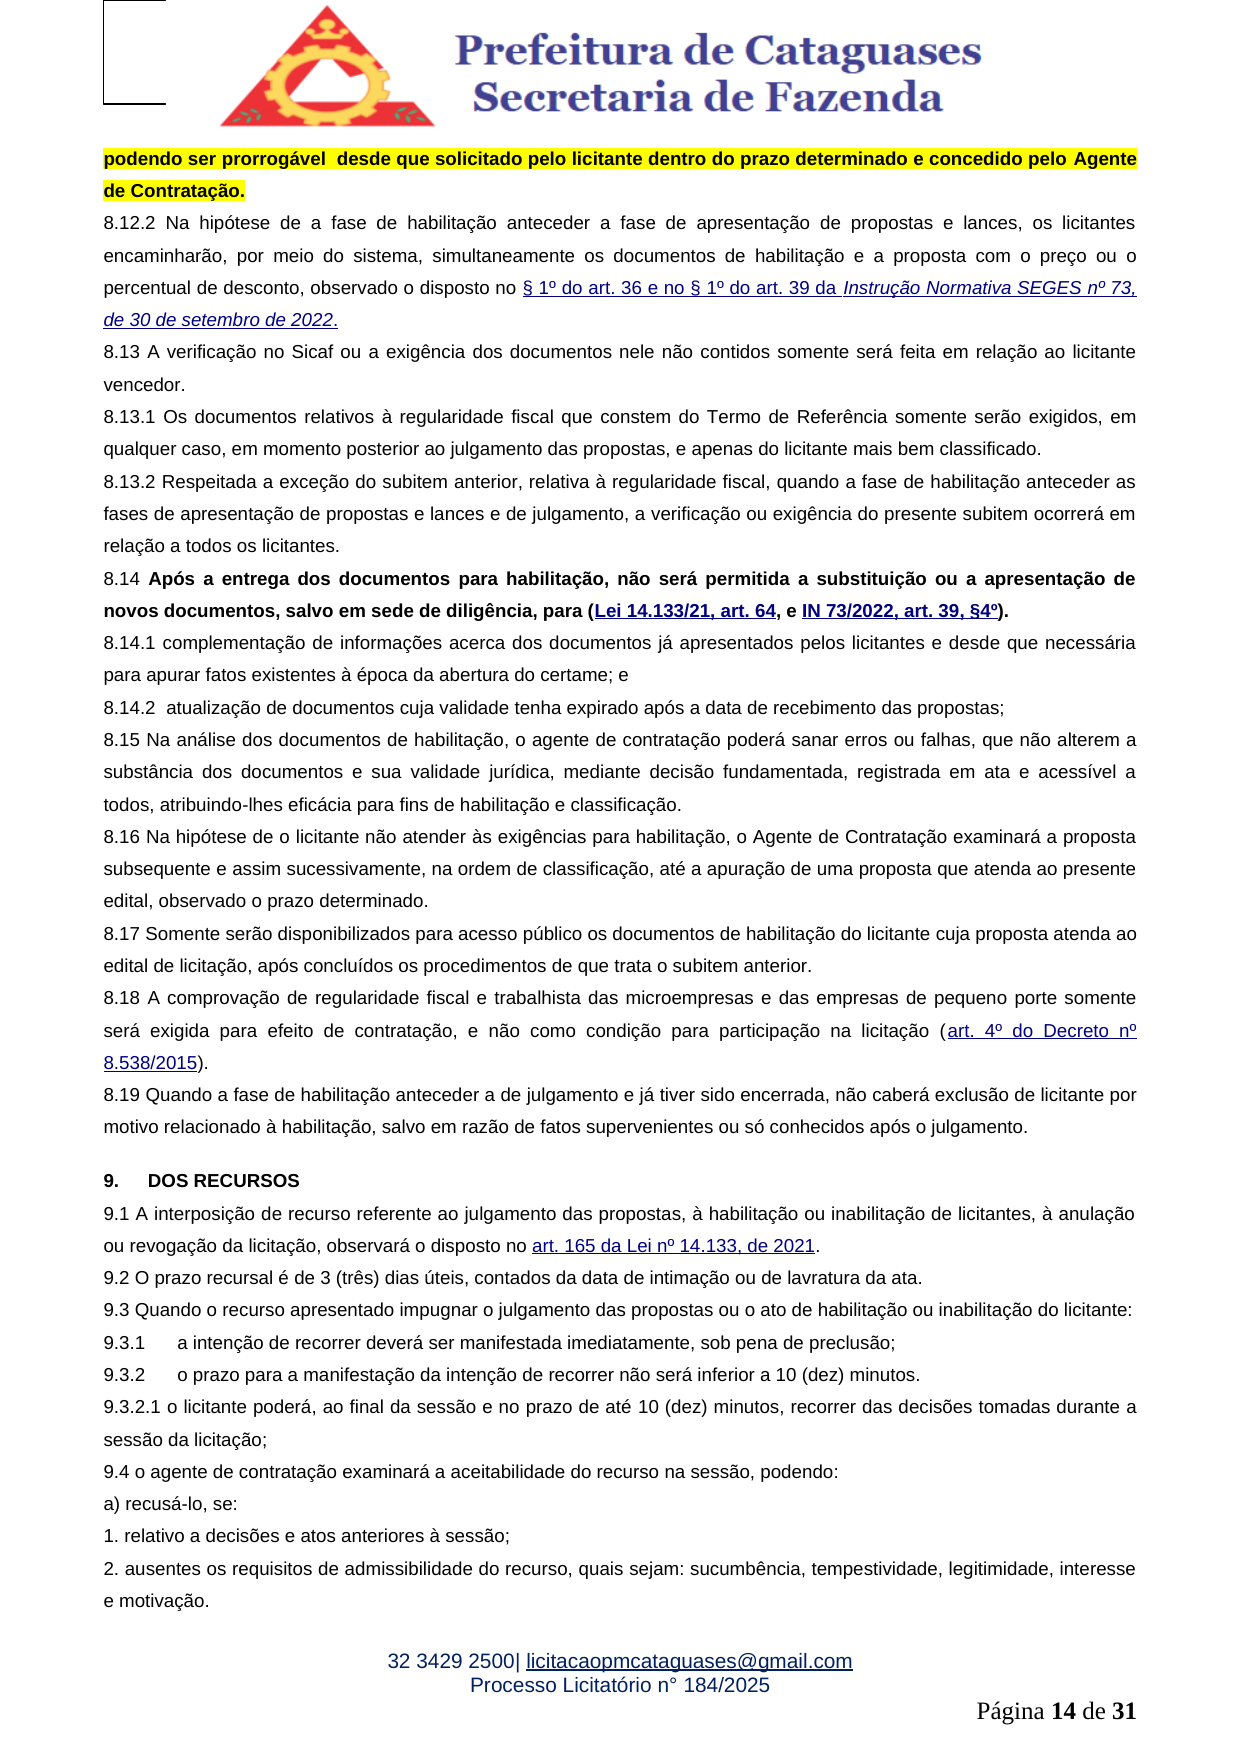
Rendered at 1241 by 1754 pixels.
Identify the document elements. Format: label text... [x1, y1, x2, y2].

text 9.3 Quando o recurso apresentado impugnar o julgamento das propostas ou o ato de habilitação ou inabilitação do licitante: [103, 1299, 1137, 1321]
list 8.14.1 complementação de informações acerca dos documentos já apresentados pelos licitantes e desde que necessária para apurar fatos existentes à época da abertura do certame; e [103, 632, 1137, 686]
text 1. relativo a decisões e atos anteriores à sessão; [103, 1525, 1137, 1547]
list 8.14 Após a entrega dos documentos para habilitação, não será permitida a substituição ou a apresentação de novos documentos, salvo em sede de diligência, para (Lei 14.133/21, art. 64, e IN 73/2022, art. 39, §4º). [103, 567, 1137, 621]
list a intenção de recorrer deverá ser manifestada imediatamente, sob pena de preclusão; [103, 1332, 1137, 1353]
list 8.16 Na hipótese de o licitante não atender às exigências para habilitação, o Agente de Contratação examinará a proposta subsequente e assim sucessivamente, na ordem de classificação, até a apuração de uma proposta que atenda ao presente edital, observado o prazo determinado. [103, 826, 1137, 912]
list DOS RECURSOS [103, 1170, 1137, 1192]
list 8.15 Na análise dos documentos de habilitação, o agente de contratação poderá sanar erros ou falhas, que não alterem a substância dos documentos e sua validade jurídica, mediante decisão fundamentada, registrada em ata e acessível a todos, atribuindo-lhes eﬁcácia para fins de habilitação e classificação. [103, 729, 1137, 815]
list 9.4 o agente de contratação examinará a aceitabilidade do recurso na sessão, podendo: [103, 1461, 1137, 1482]
list 8.13.2 Respeitada a exceção do subitem anterior, relativa à regularidade fiscal, quando a fase de habilitação anteceder as fases de apresentação de propostas e lances e de julgamento, a verificação ou exigência do presente subitem ocorrerá em relação a todos os licitantes. [103, 470, 1137, 557]
picture [165, 0, 1075, 148]
text 2. ausentes os requisitos de admissibilidade do recurso, quais sejam: sucumbência, tempestividade, legitimidade, interesse e motivação. [103, 1558, 1137, 1611]
list 8.19 Quando a fase de habilitação anteceder a de julgamento e já tiver sido encerrada, não caberá exclusão de licitante por motivo relacionado à habilitação, salvo em razão de fatos supervenientes ou só conhecidos após o julgamento. [103, 1084, 1137, 1138]
list o prazo para a manifestação da intenção de recorrer não será inferior a 10 (dez) minutos. [103, 1364, 1137, 1385]
list 8.17 Somente serão disponibilizados para acesso público os documentos de habilitação do licitante cuja proposta atenda ao edital de licitação, após concluídos os procedimentos de que trata o subitem anterior. [103, 922, 1137, 976]
text 9.2 O prazo recursal é de 3 (três) dias úteis, contados da data de intimação ou de lavratura da ata. [103, 1267, 1137, 1288]
text 9.1 A interposição de recurso referente ao julgamento das propostas, à habilitação ou inabilitação de licitantes, à anulação ou revogação da licitação, observará o disposto no art. 165 da Lei nº 14.133, de 2021. [103, 1202, 1137, 1256]
list 8.12.2 Na hipótese de a fase de habilitação anteceder a fase de apresentação de propostas e lances, os licitantes encaminharão, por meio do sistema, simultaneamente os documentos de habilitação e a proposta com o preço ou o percentual de desconto, observado o disposto no § 1º do art. 36 e no § 1º do art. 39 da Instrução Normativa SEGES nº 73, de 30 de setembro de 2022. [103, 212, 1137, 331]
list 8.13 A verificação no Sicaf ou a exigência dos documentos nele não contidos somente será feita em relação ao licitante vencedor. [103, 341, 1137, 395]
list 8.14.2 atualização de documentos cuja validade tenha expirado após a data de recebimento das propostas; [103, 696, 1137, 718]
list 8.18 A comprovação de regularidade fiscal e trabalhista das microempresas e das empresas de pequeno porte somente será exigida para efeito de contratação, e não como condição para participação na licitação (art. 4º do Decreto nº 8.538/2015). [103, 987, 1137, 1073]
list 8.13.1 Os documentos relativos à regularidade fiscal que constem do Termo de Referência somente serão exigidos, em qualquer caso, em momento posterior ao julgamento das propostas, e apenas do licitante mais bem classificado. [103, 406, 1137, 460]
list 9.3.2.1 o licitante poderá, ao final da sessão e no prazo de até 10 (dez) minutos, recorrer das decisões tomadas durante a sessão da licitação; [103, 1396, 1137, 1450]
text a) recusá-lo, se: [103, 1493, 1137, 1514]
